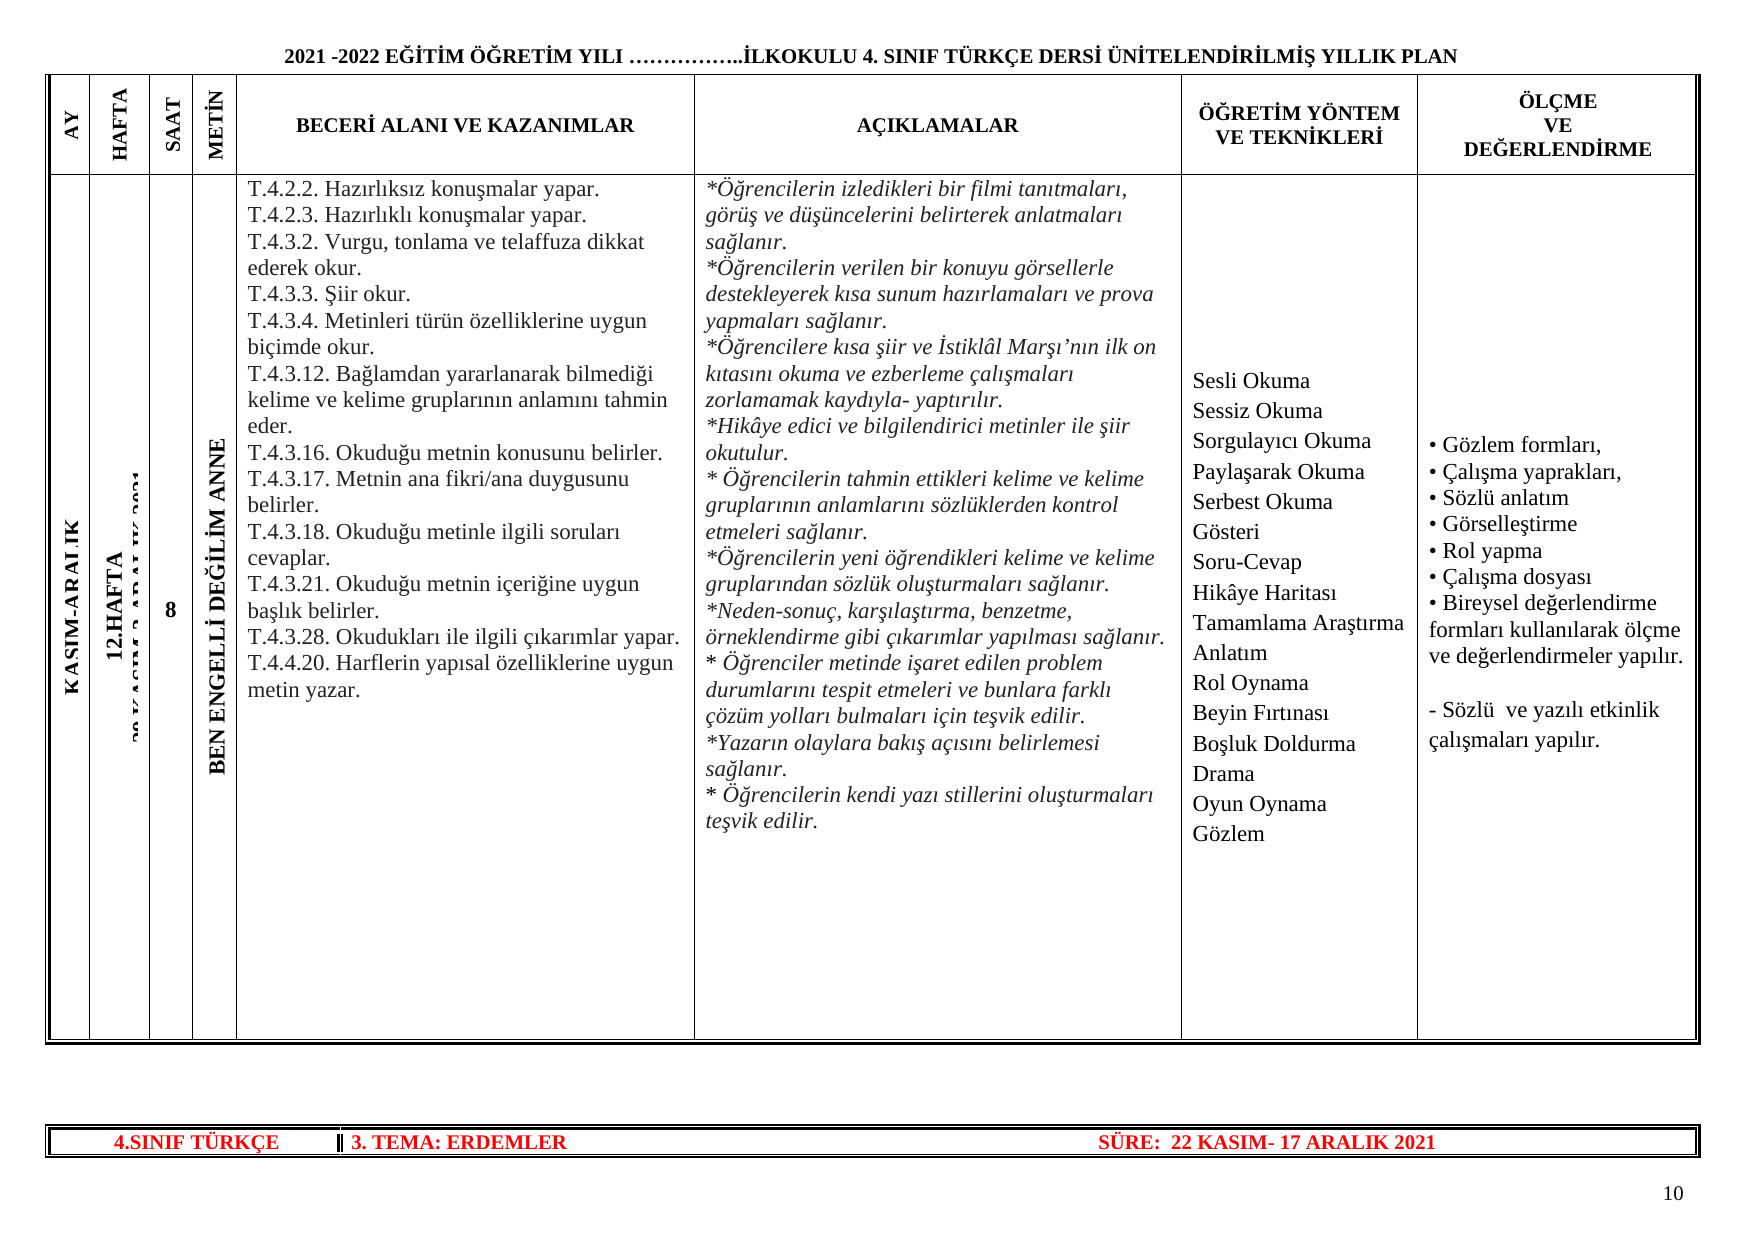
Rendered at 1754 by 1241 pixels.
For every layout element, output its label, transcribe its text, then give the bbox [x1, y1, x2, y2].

table_header 3. TEMA: ERDEMLER SÜRE: 22 KASIM- 17 ARALIK 2021 [340, 1126, 1698, 1154]
table_cell BEN ENGELLİ DEĞİLİM ANNE [193, 175, 236, 1039]
table_cell KASIM-ARALIK [51, 175, 89, 1039]
table_cell AY [51, 75, 89, 173]
table_cell ÖĞRETİM YÖNTEM VE TEKNİKLERİ [1182, 75, 1417, 173]
table_header 4.SINIF TÜRKÇE [51, 1130, 340, 1154]
table_cell METİN [193, 75, 236, 173]
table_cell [1182, 175, 1417, 1039]
table_cell *Öğrencilerin izledikleri bir filmi tanıtmaları, görüş ve düşüncelerini belirterek anlatmaları sağlanır. *Öğrencilerin verilen bir konuyu görsellerle destekleyerek kısa sunum hazırlamaları ve prova yapmaları sağlanır. *Öğrencilere kısa şiir ve İstiklâl Marşı’nın ilk on kıtasını okuma ve ezberleme çalışmaları zorlamamak kaydıyla- yaptırılır. *Hikâye edici ve bilgilendirici metinler ile şiir okutulur. * Öğrencilerin tahmin ettikleri kelime ve kelime gruplarının anlamlarını sözlüklerden kontrol etmeleri sağlanır. *Öğrencilerin yeni öğrendikleri kelime ve kelime gruplarından sözlük oluşturmaları sağlanır. *Neden-sonuç, karşılaştırma, benzetme, örneklendirme gibi çıkarımlar yapılması sağlanır. * Öğrenciler metinde işaret edilen problem durumlarını tespit etmeleri ve bunlara farklı çözüm yolları bulmaları için teşvik edilir. *Yazarın olaylara bakış açısını belirlemesi sağlanır. * Öğrencilerin kendi yazı stillerini oluşturmaları teşvik edilir. [695, 175, 1181, 1039]
table_cell AÇIKLAMALAR [695, 75, 1181, 173]
table_cell BECERİ ALANI VE KAZANIMLAR [237, 75, 694, 173]
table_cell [1418, 175, 1695, 1039]
table_cell HAFTA [90, 75, 149, 173]
table_cell T.4.2.2. Hazırlıksız konuşmalar yapar. T.4.2.3. Hazırlıklı konuşmalar yapar. T.4.3.2. Vurgu, tonlama ve telaffuza dikkat ederek okur. T.4.3.3. Şiir okur. T.4.3.4. Metinleri türün özelliklerine uygun biçimde okur. T.4.3.12. Bağlamdan yararlanarak bilmediği kelime ve kelime gruplarının anlamını tahmin eder. T.4.3.16. Okuduğu metnin konusunu belirler. T.4.3.17. Metnin ana fikri/ana duygusunu belirler. T.4.3.18. Okuduğu metinle ilgili soruları cevaplar. T.4.3.21. Okuduğu metnin içeriğine uygun başlık belirler. T.4.3.28. Okudukları ile ilgili çıkarımlar yapar. T.4.4.20. Harflerin yapısal özelliklerine uygun metin yazar. [237, 175, 694, 1039]
table_cell SAAT [150, 75, 192, 173]
table_cell 12.HAFTA 29 KASIM-3 ARALIK 2021 [90, 175, 149, 1039]
table_cell 8 [150, 175, 192, 1039]
table_cell ÖLÇME VE DEĞERLENDİRME [1418, 75, 1695, 173]
